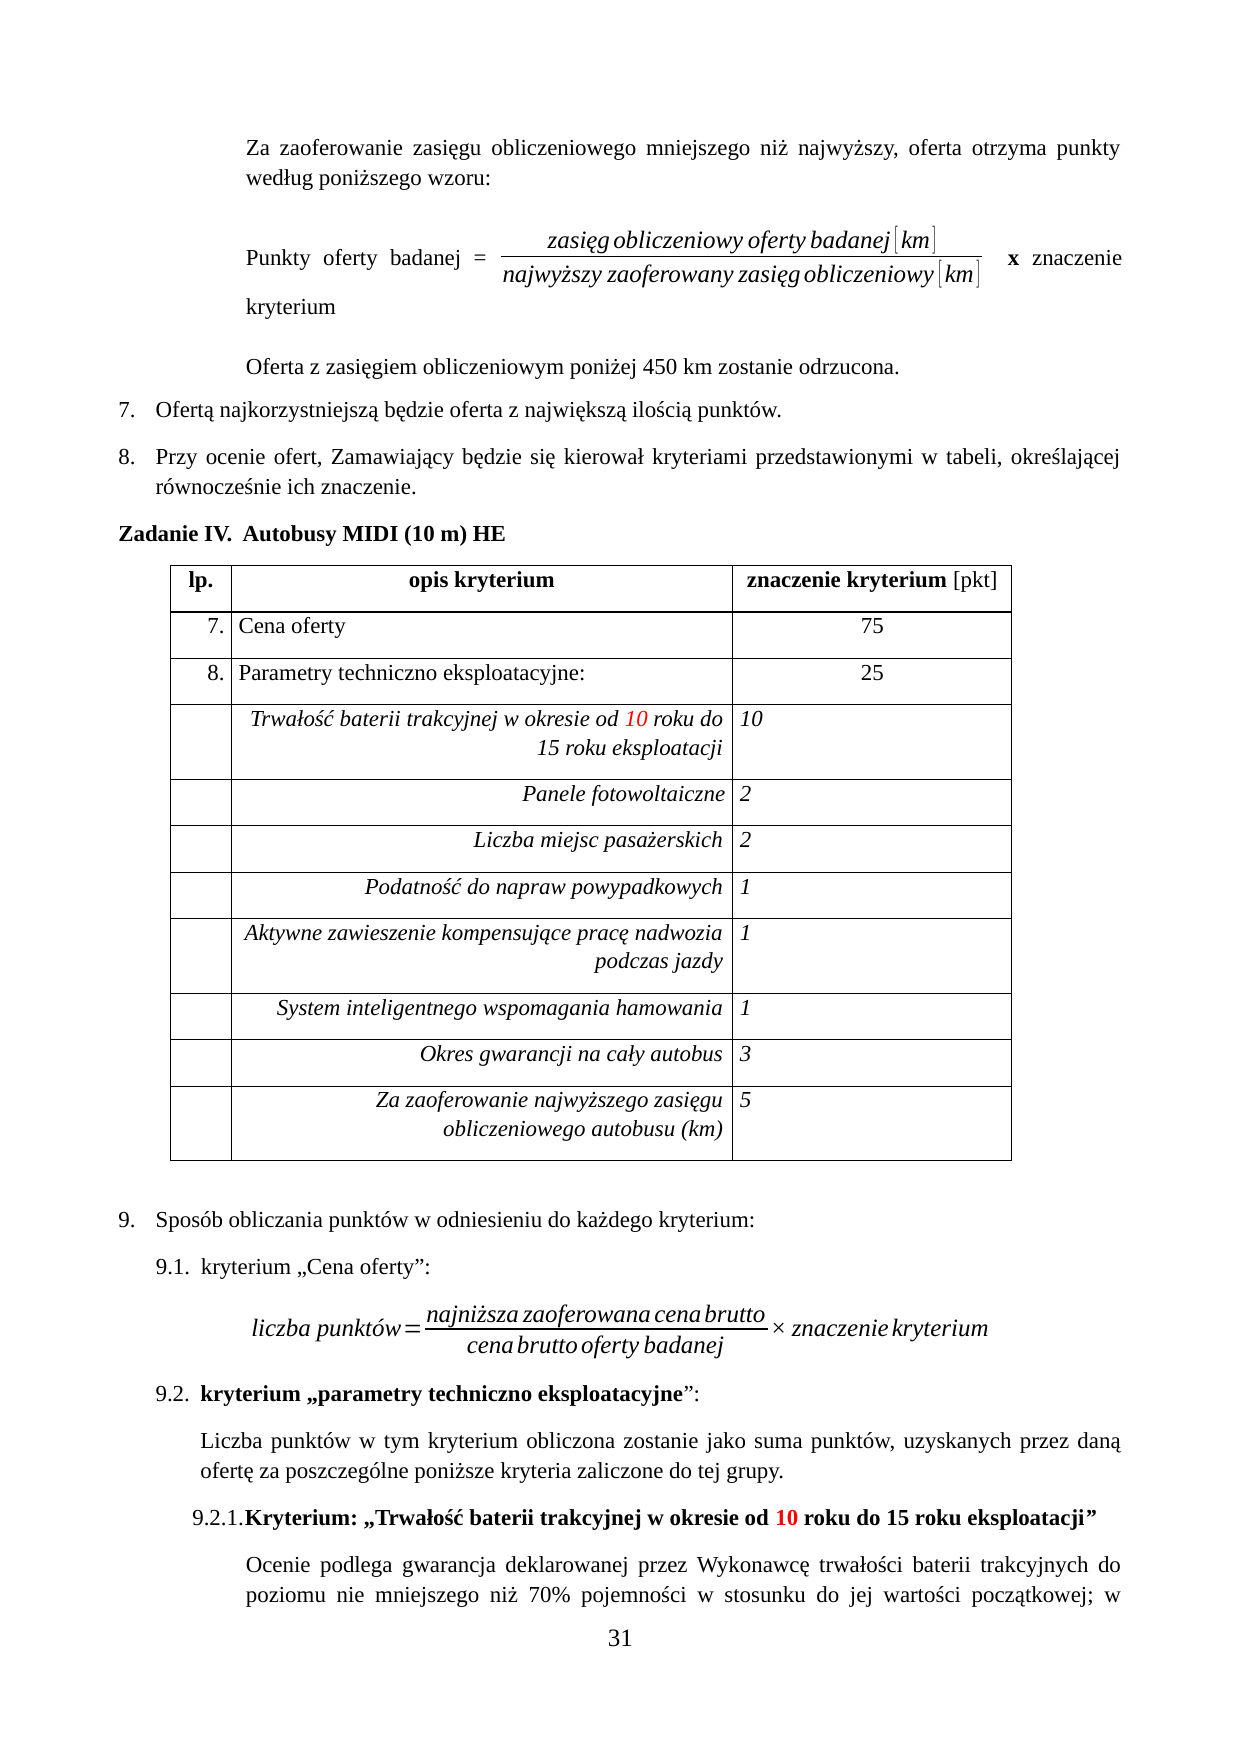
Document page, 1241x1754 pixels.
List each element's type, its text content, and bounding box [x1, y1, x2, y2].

table_cell [171, 613, 231, 658]
table_cell [171, 919, 231, 993]
table_cell System inteligentnego wspomagania hamowania [232, 994, 732, 1039]
list Punkty oferty badanej = x znaczenie kryterium [246, 224, 1122, 319]
table_cell 10 [733, 705, 1011, 779]
table_cell [171, 1040, 231, 1086]
table_cell [171, 705, 231, 779]
list Ofertą najkorzystniejszą będzie oferta z największą ilością punktów. [118, 396, 1122, 422]
list Przy ocenie ofert, Zamawiający będzie się kierował kryteriami przedstawionymi w tabeli, określającej równocześnie ich znaczenie. [118, 443, 1122, 499]
table_cell Okres gwarancji na cały autobus [232, 1040, 732, 1086]
table_cell 1 [733, 873, 1011, 918]
text Zadanie IV. Autobusy MIDI (10 m) HE [118, 520, 1122, 546]
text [246, 1551, 1122, 1607]
table_cell 2 [733, 826, 1011, 872]
table_cell Za zaoferowanie najwyższego zasięgu obliczeniowego autobusu (km) [232, 1087, 732, 1160]
table_cell Parametry techniczno eksploatacyjne: [232, 659, 732, 704]
table_cell [171, 1087, 231, 1160]
table_header lp. [171, 566, 231, 611]
table_cell Aktywne zawieszenie kompensujące pracę nadwozia podczas jazdy [232, 919, 732, 993]
table_header znaczenie kryterium [pkt] [733, 566, 1011, 611]
text Liczba punktów w tym kryterium obliczona zostanie jako suma punktów, uzyskanych przez daną ofertę za poszczególne poniższe kryteria zaliczone do tej grupy. [200, 1427, 1122, 1483]
list Kryterium: „Trwałość baterii trakcyjnej w okresie od 10 roku do 15 roku eksploatacji” [192, 1504, 1122, 1530]
table_cell 75 [733, 613, 1011, 658]
list Za zaoferowanie zasięgu obliczeniowego mniejszego niż najwyższy, oferta otrzyma punkty według poniższego wzoru: [246, 134, 1122, 190]
table_cell Podatność do napraw powypadkowych [232, 873, 732, 918]
table_cell 1 [733, 994, 1011, 1039]
list kryterium „parametry techniczno eksploatacyjne”: [155, 1380, 1122, 1406]
table_cell 5 [733, 1087, 1011, 1160]
table_cell Trwałość baterii trakcyjnej w okresie od 10 roku do 15 roku eksploatacji [232, 705, 732, 779]
table_header opis kryterium [232, 566, 732, 611]
table_cell Cena oferty [232, 613, 732, 658]
table_cell [171, 659, 231, 704]
table_cell [171, 873, 231, 918]
table_cell Panele fotowoltaiczne [232, 780, 732, 825]
table_cell [171, 826, 231, 872]
table_cell [171, 994, 231, 1039]
table_cell 1 [733, 919, 1011, 993]
list kryterium „Cena oferty”: [156, 1253, 1122, 1280]
list Sposób obliczania punktów w odniesieniu do każdego kryterium: [118, 1206, 1122, 1233]
table_cell Liczba miejsc pasażerskich [232, 826, 732, 872]
table_cell [171, 780, 231, 825]
table_cell 2 [733, 780, 1011, 825]
table_cell 3 [733, 1040, 1011, 1086]
list Oferta z zasięgiem obliczeniowym poniżej 450 km zostanie odrzucona. [246, 353, 1122, 380]
table_cell 25 [733, 659, 1011, 704]
